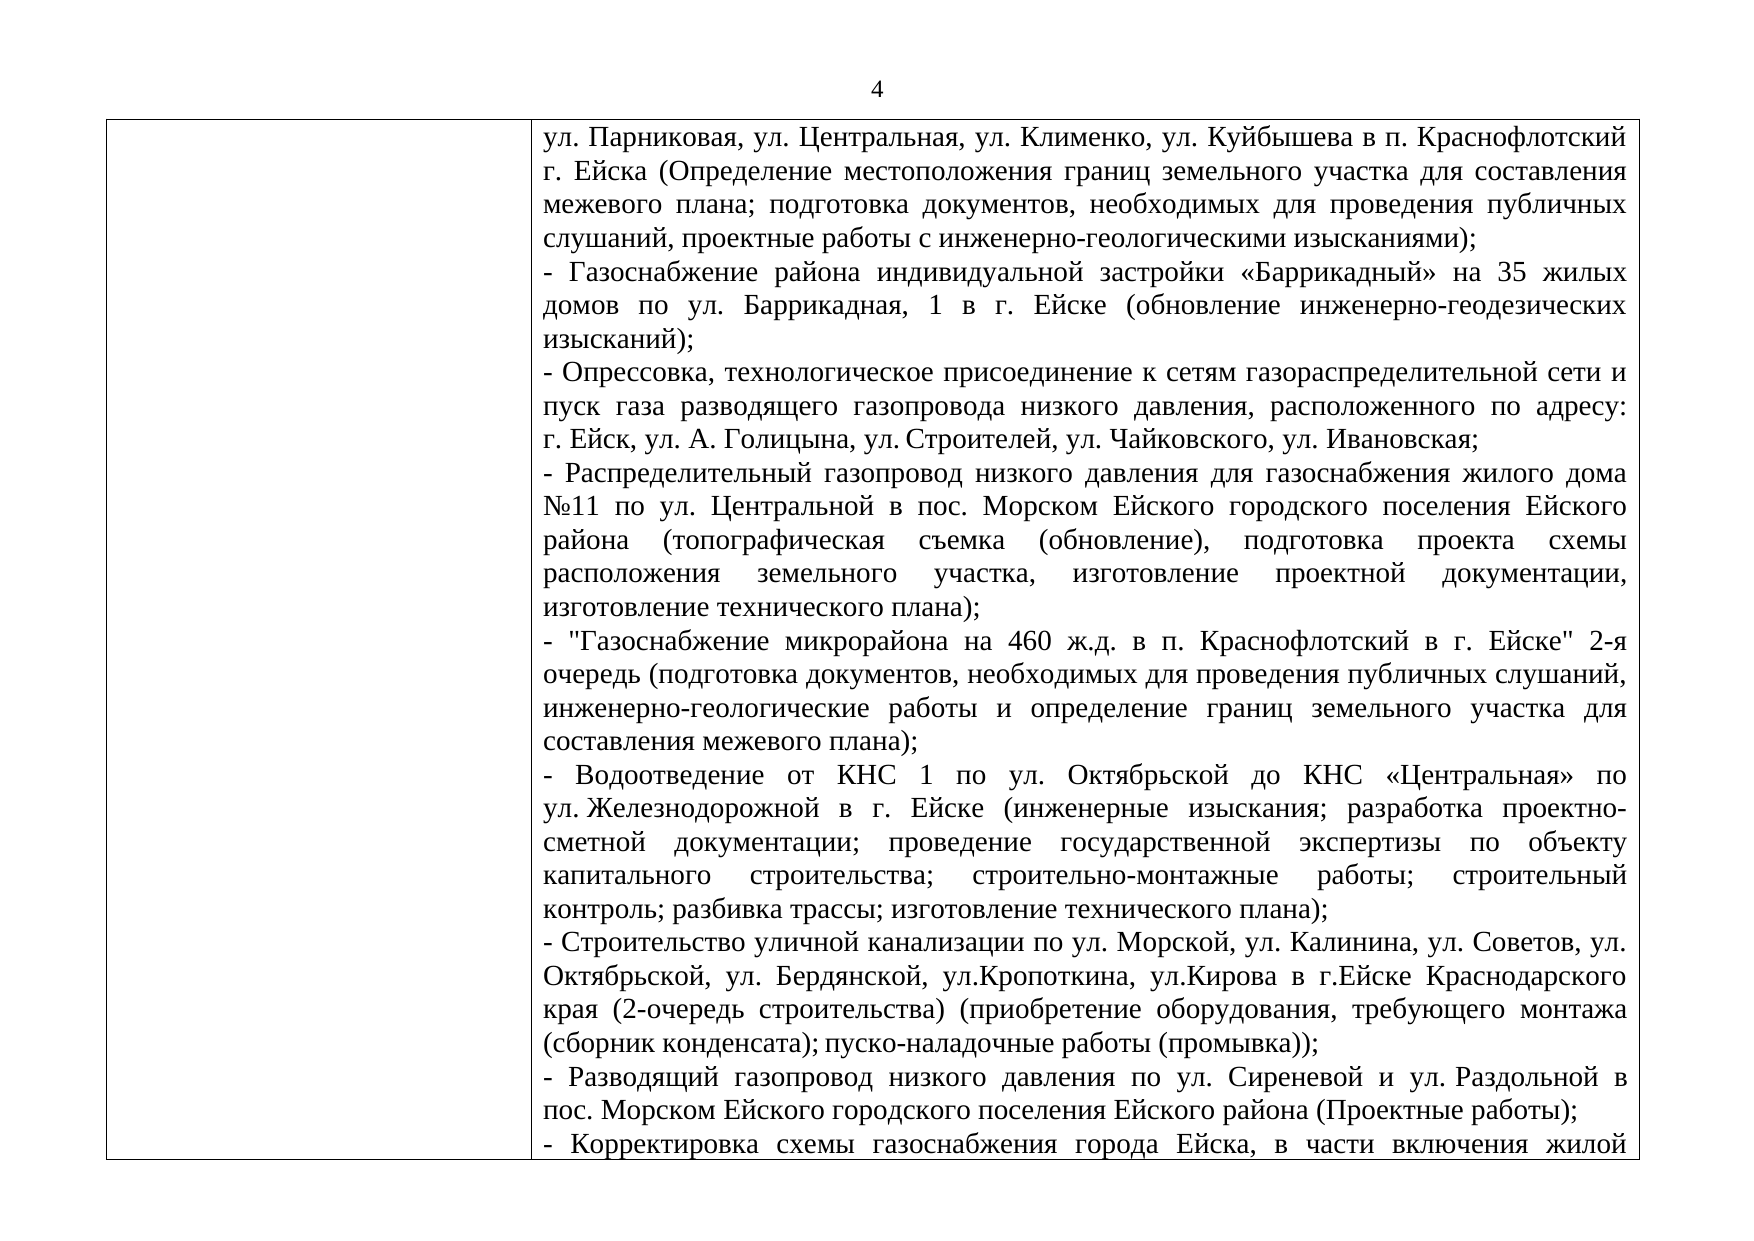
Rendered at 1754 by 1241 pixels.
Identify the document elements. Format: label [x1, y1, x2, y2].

table_cell [532, 120, 1639, 1159]
table_cell [107, 120, 531, 1159]
